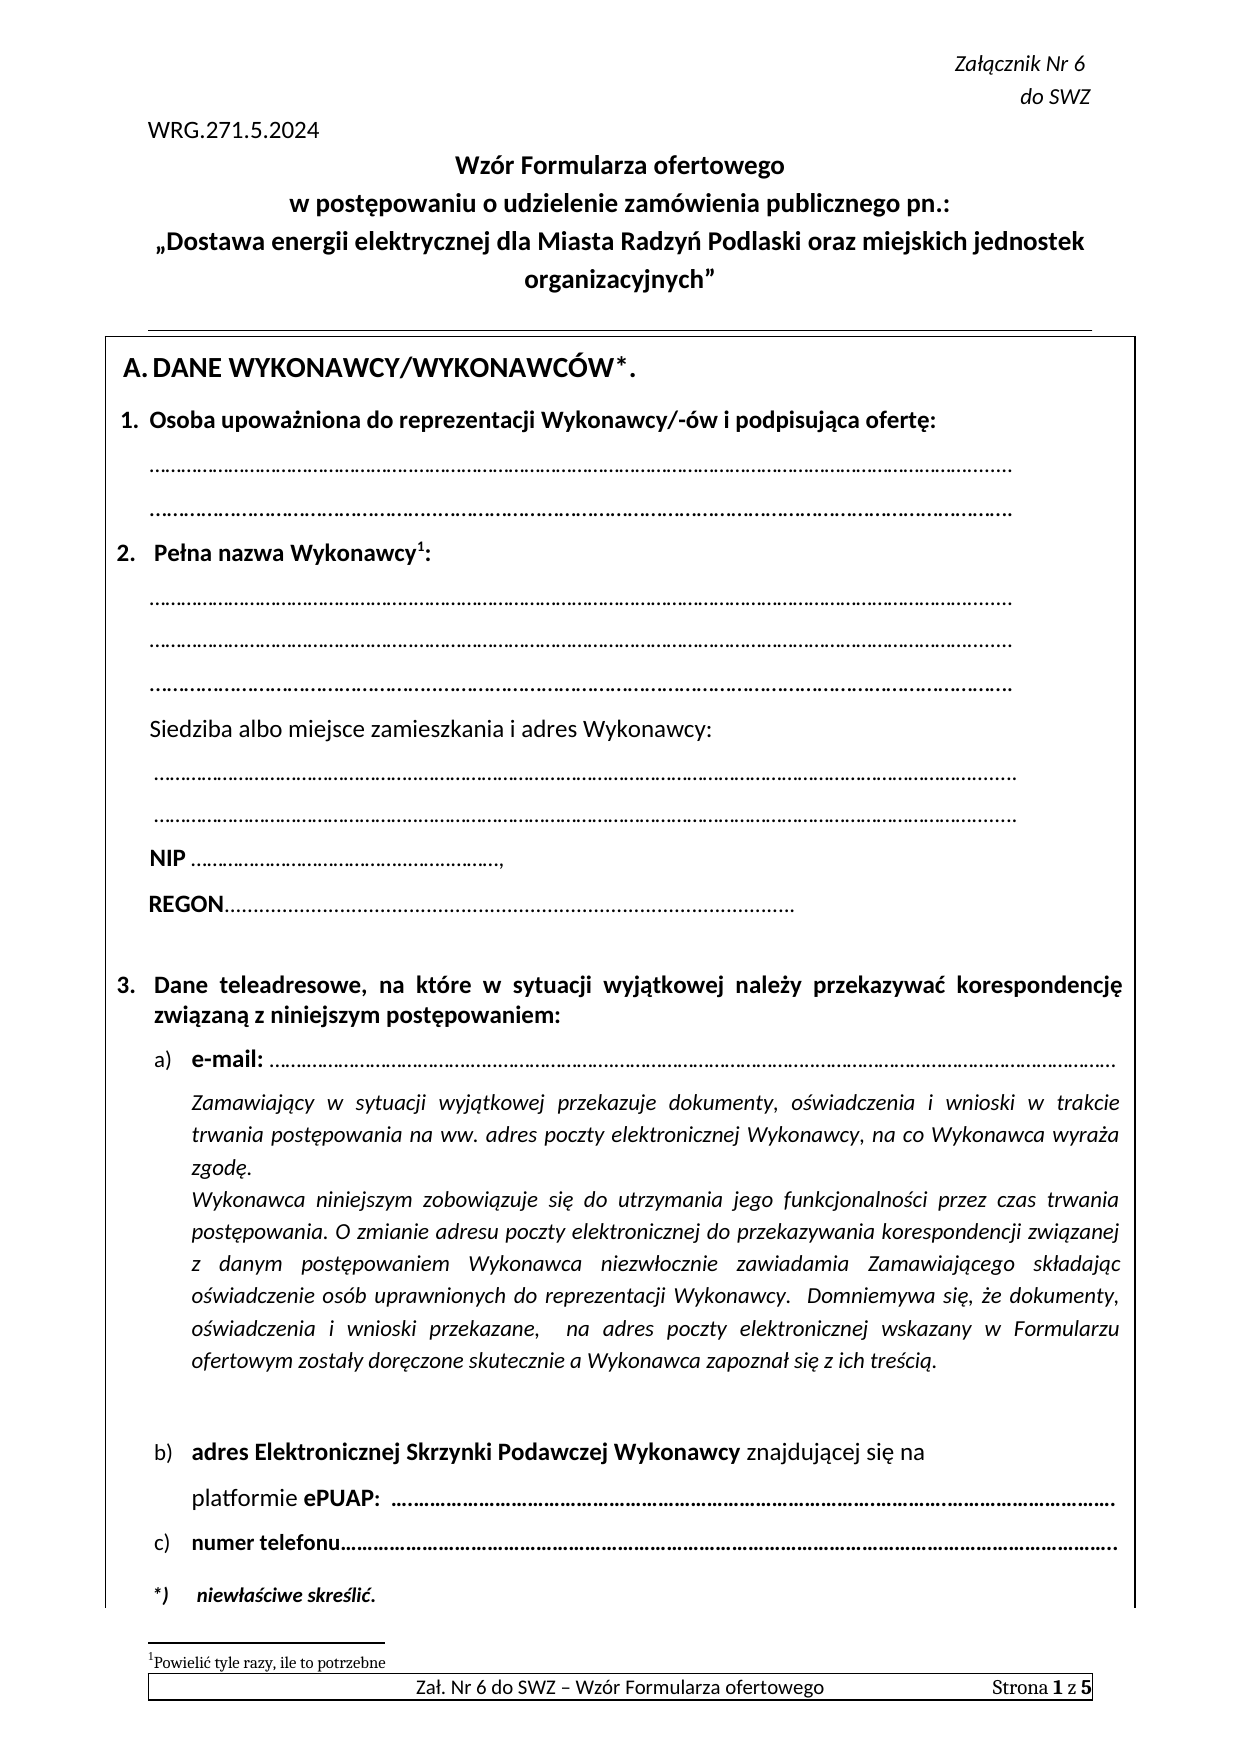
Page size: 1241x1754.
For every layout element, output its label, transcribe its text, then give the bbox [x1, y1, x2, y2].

text „Dostawa energii elektrycznej dla Miasta Radzyń Podlaski oraz miejskich jednostek organizacyjnych” [148, 224, 1092, 295]
table_header DANE WYKONAWCY/WYKONAWCÓW*. Osoba upoważniona do reprezentacji Wykonawcy/-ów i podpisująca ofertę: …………………………………………..……………………………………………………………………………………………........ …………………………………………..………………………………………………………………………………………. Pełna nazwa Wykonawcy: …………………………………………..……………………………………………………………………………………………........ …………………………………………..……………………………………………………………………………………………........ …………………………………………..………………………………………………………………………………………. Siedziba albo miejsce zamieszkania i adres Wykonawcy: …………………………………………..……………………………………………………………………………………………........ …………………………………………..……………………………………………………………………………………………........ NIP …………………………………..……..………, REGON................................................................................................... Dane teleadresowe, na które w sytuacji wyjątkowej należy przekazywać korespondencję związaną z niniejszym postępowaniem: e-mail: …….………………………….…..………………….………………………………..………………………………………………… Zamawiający w sytuacji wyjątkowej przekazuje dokumenty, oświadczenia i wnioski w trakcie trwania postępowania na ww. adres poczty elektronicznej Wykonawcy, na co Wykonawca wyraża zgodę. Wykonawca niniejszym zobowiązuje się do utrzymania jego funkcjonalności przez czas trwania postępowania. O zmianie adresu poczty elektronicznej do przekazywania korespondencji związanej z danym postępowaniem Wykonawca niezwłocznie zawiadamia Zamawiającego składając oświadczenie osób uprawnionych do reprezentacji Wykonawcy. Domniemywa się, że dokumenty, oświadczenia i wnioski przekazane, na adres poczty elektronicznej wskazany w Formularzu ofertowym zostały doręczone skutecznie a Wykonawca zapoznał się z ich treścią. adres Elektronicznej Skrzynki Podawczej Wykonawcy znajdującej się na platformie ePUAP: ….………………………………………………………………………….………….…………………………. numer telefonu…………………………………………………………………………………………………………………………….. *) niewłaściwe skreślić. [106, 337, 1134, 1608]
text w postępowaniu o udzielenie zamówienia publicznego pn.: [148, 186, 1092, 219]
text Wzór Formularza ofertowego [148, 148, 1092, 181]
